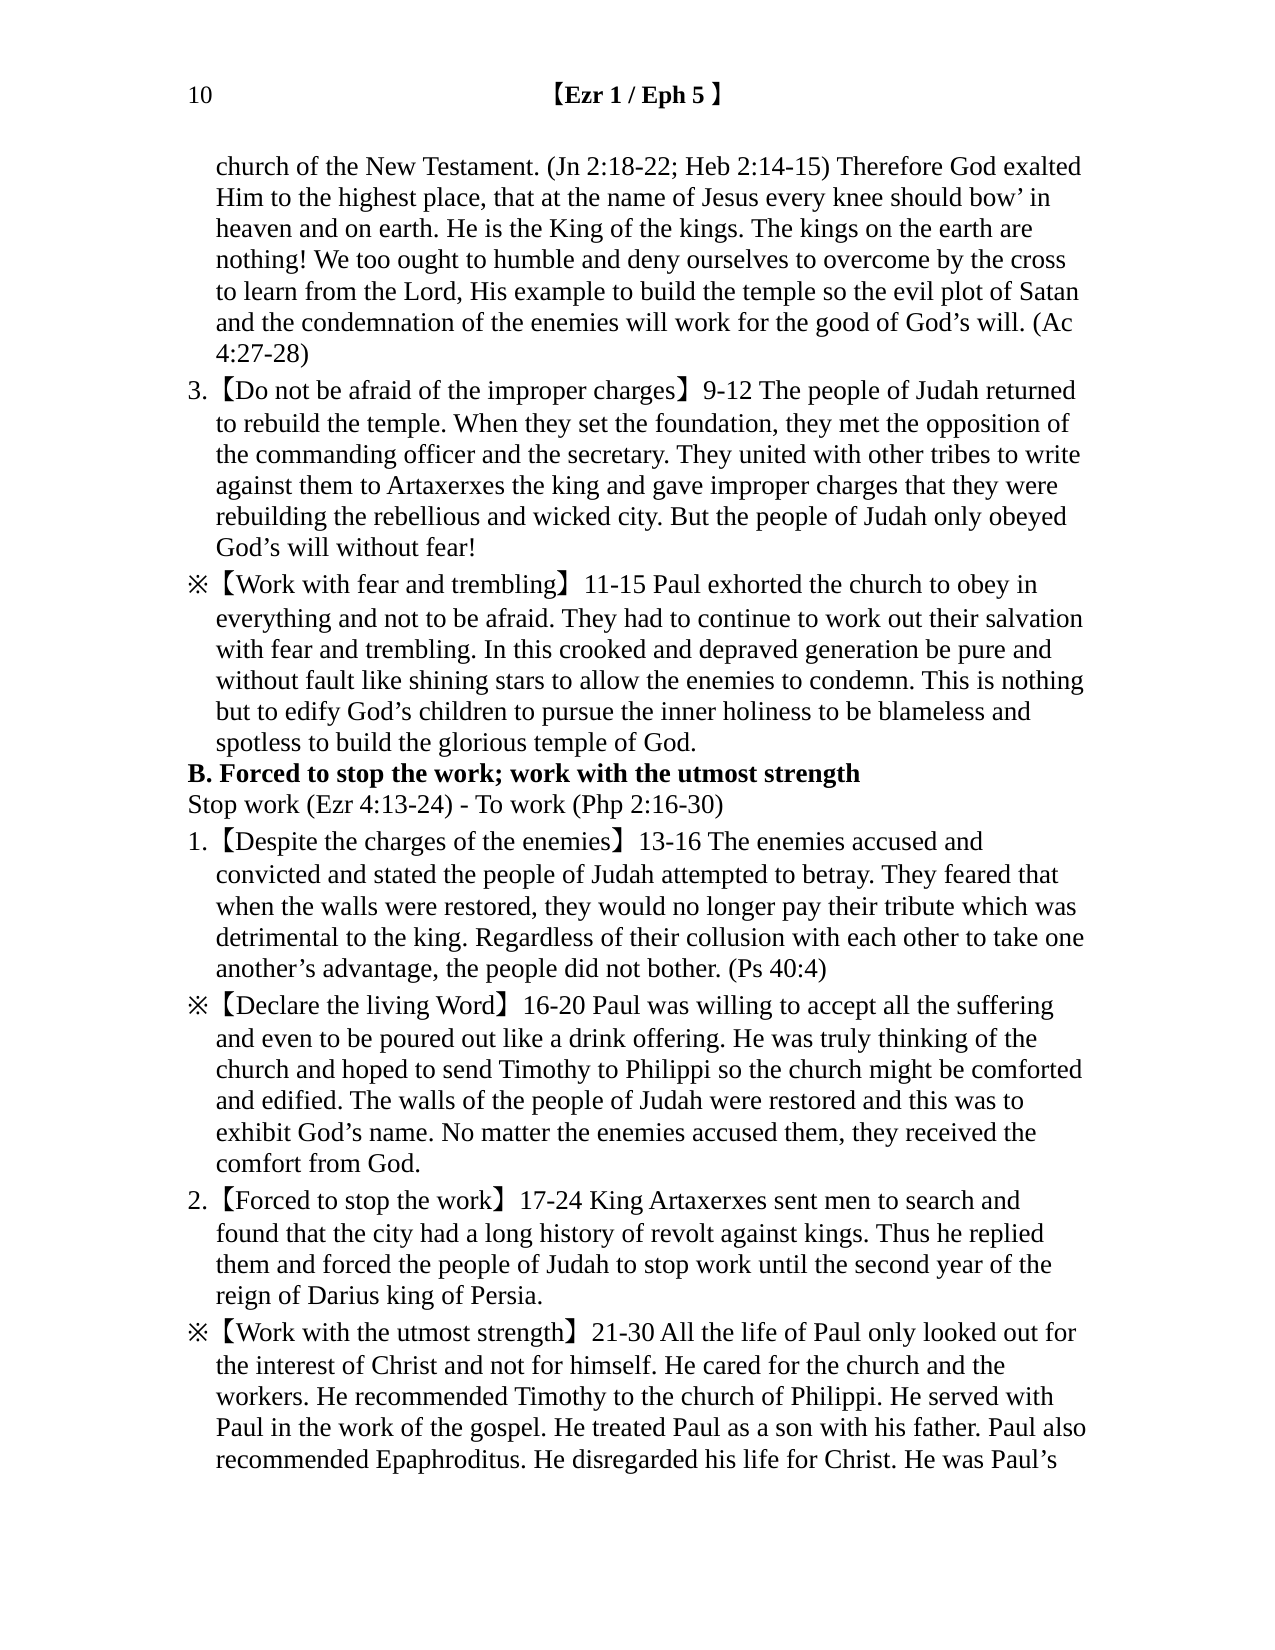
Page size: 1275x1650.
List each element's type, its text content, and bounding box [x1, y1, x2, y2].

text Stop work (Ezr 4:13-24) - To work (Php 2:16-30) [187, 788, 1087, 820]
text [187, 1310, 1087, 1474]
text 2.【Forced to stop the work】17-24 King Artaxerxes sent men to search and found that the city had a long history of revolt against kings. Thus he replied them and forced the people of Judah to stop work until the second year of the reign of Darius king of Persia. [187, 1178, 1087, 1310]
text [187, 150, 1087, 368]
text 3.【Do not be afraid of the improper charges】9-12 The people of Judah returned to rebuild the temple. When they set the foundation, they met the opposition of the commanding officer and the secretary. They united with other tribes to write against them to Artaxerxes the king and gave improper charges that they were rebuilding the rebellious and wicked city. But the people of Judah only obeyed God’s will without fear! [187, 368, 1087, 563]
text ※【Work with fear and trembling】11-15 Paul exhorted the church to obey in everything and not to be afraid. They had to continue to work out their salvation with fear and trembling. In this crooked and depraved generation be pure and without fault like shining stars to allow the enemies to condemn. This is nothing but to edify God’s children to pursue the inner holiness to be blameless and spotless to build the glorious temple of God. [187, 563, 1087, 757]
text B. Forced to stop the work; work with the utmost strength [187, 757, 1087, 788]
text 1.【Despite the charges of the enemies】13-16 The enemies accused and convicted and stated the people of Judah attempted to betray. They feared that when the walls were restored, they would no longer pay their tribute which was detrimental to the king. Regardless of their collusion with each other to take one another’s advantage, the people did not bother. (Ps 40:4) [187, 820, 1087, 983]
text ※【Declare the living Word】16-20 Paul was willing to accept all the suffering and even to be poured out like a drink offering. He was truly thinking of the church and hoped to send Timothy to Philippi so the church might be comforted and edified. The walls of the people of Judah were restored and this was to exhibit God’s name. No matter the enemies accused them, they received the comfort from God. [187, 983, 1087, 1178]
